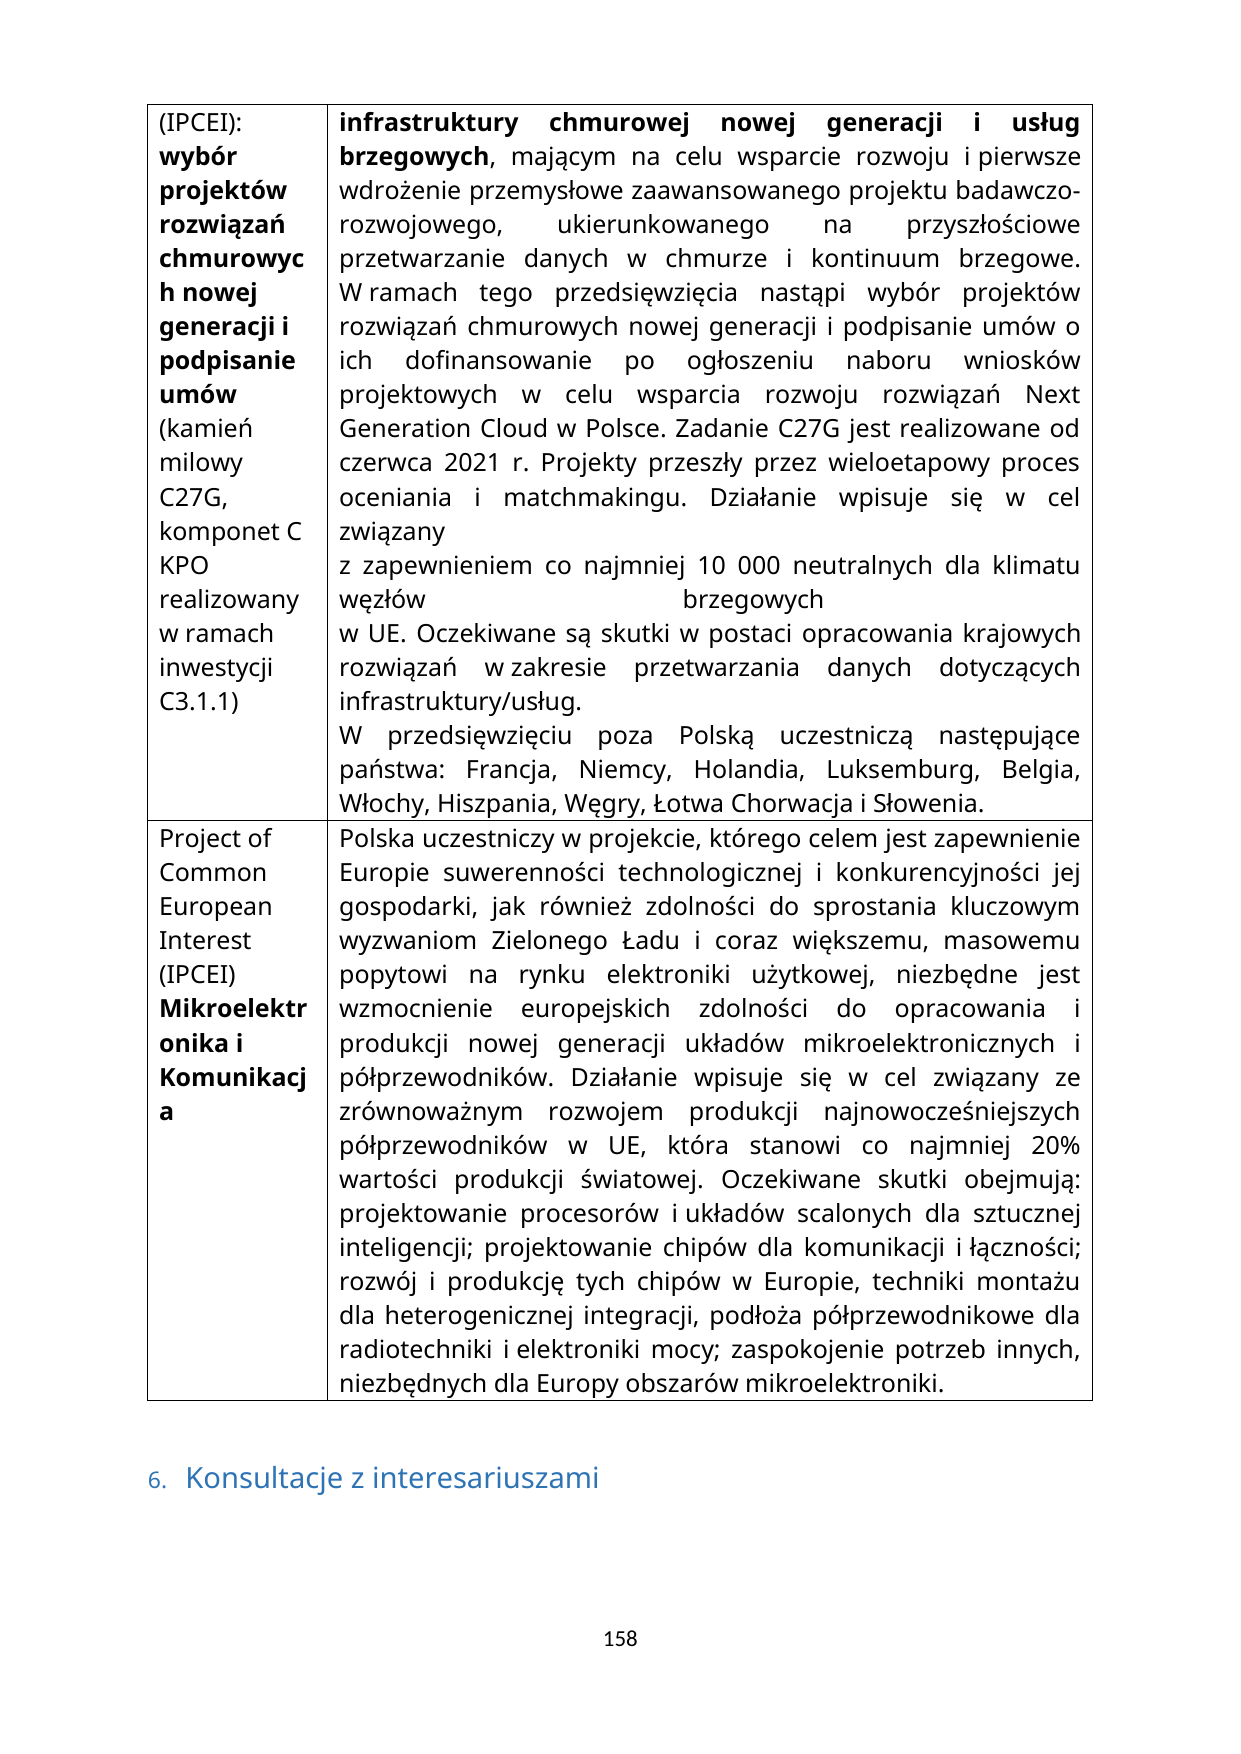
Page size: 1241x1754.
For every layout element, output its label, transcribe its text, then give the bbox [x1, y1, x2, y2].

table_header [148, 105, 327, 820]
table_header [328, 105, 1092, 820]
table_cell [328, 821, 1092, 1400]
subtitle Konsultacje z interesariuszami [148, 1457, 1093, 1497]
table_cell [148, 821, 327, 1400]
